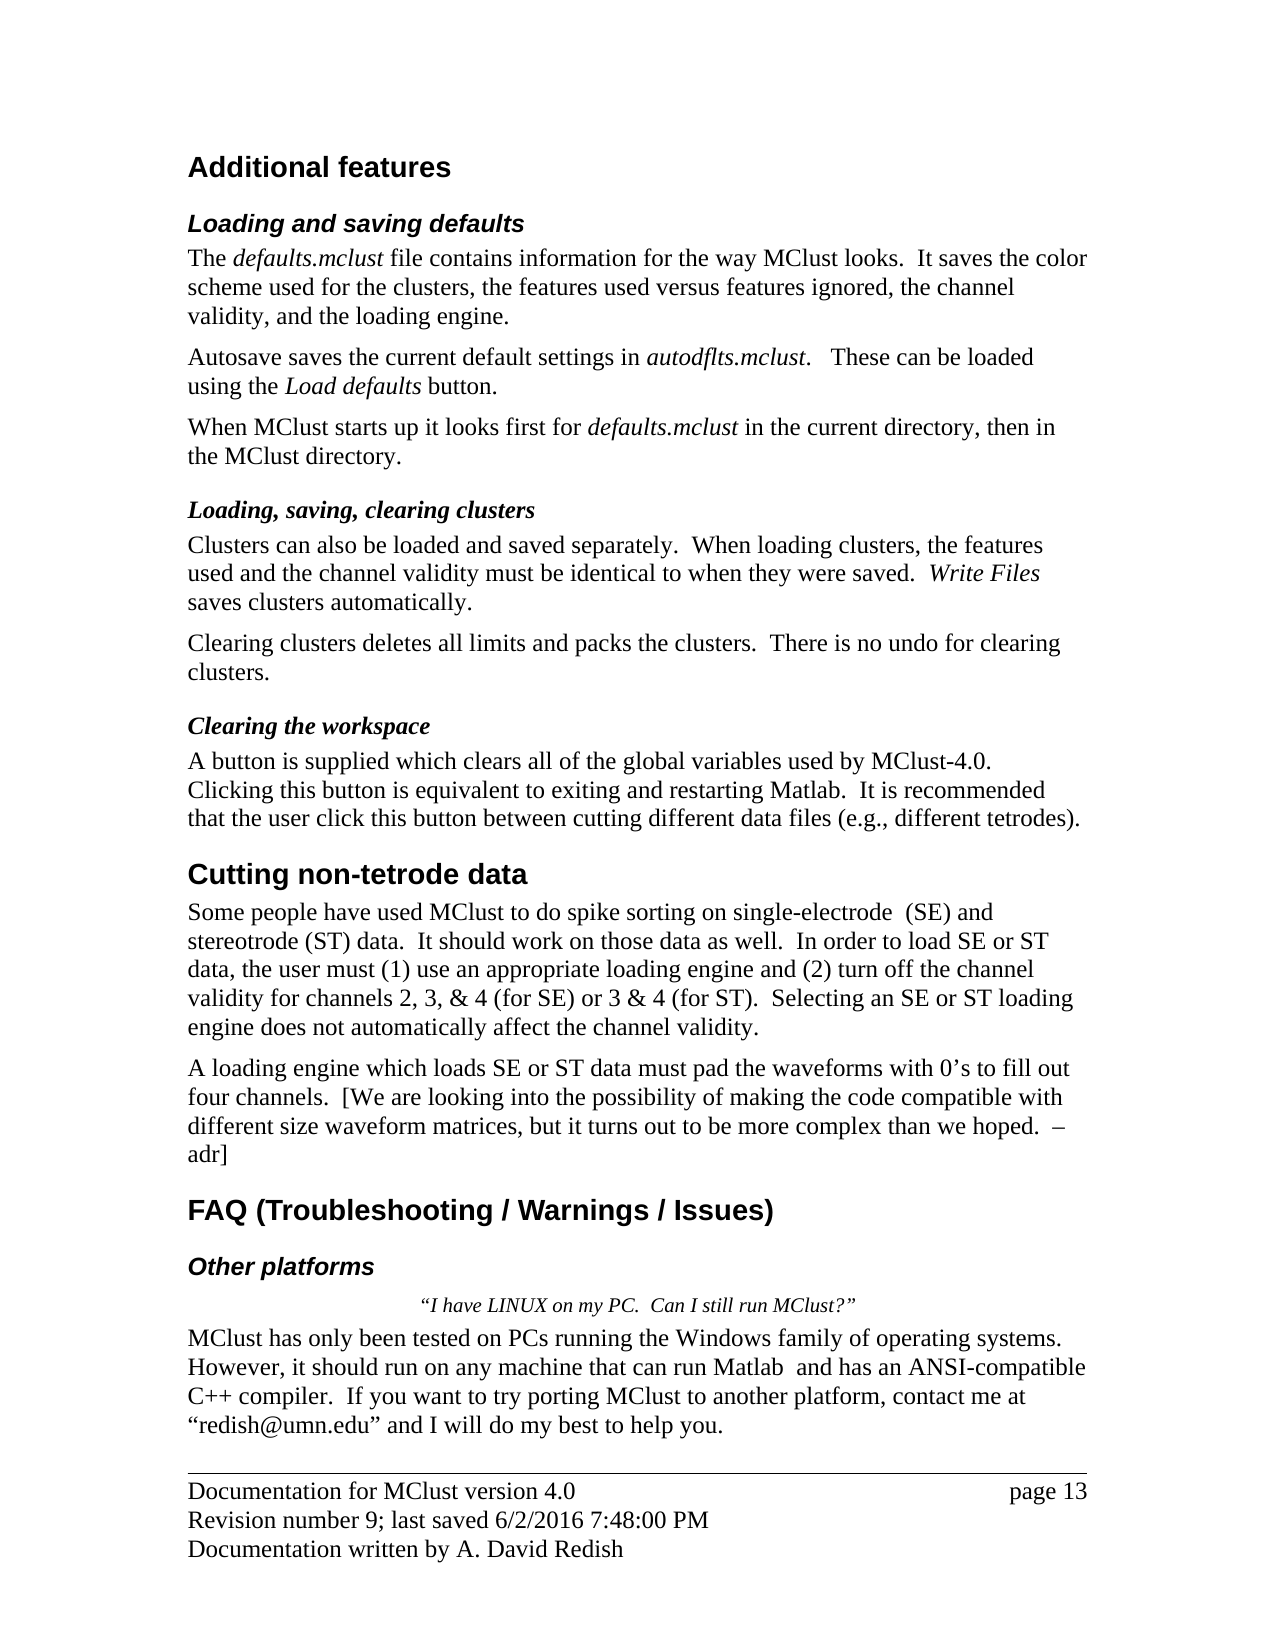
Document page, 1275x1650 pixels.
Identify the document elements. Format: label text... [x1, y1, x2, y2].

text A loading engine which loads SE or ST data must pad the waveforms with 0’s to fill out four channels. [We are looking into the possibility of making the code compatible with different size waveform matrices, but it turns out to be more complex than we hoped. – adr] [187, 1053, 1087, 1168]
subtitle Clearing the workspace [187, 711, 1087, 740]
text The defaults.mclust file contains information for the way MClust looks. It saves the color scheme used for the clusters, the features used versus features ignored, the channel validity, and the loading engine. [187, 243, 1087, 330]
subtitle Cutting non-tetrode data [187, 857, 1087, 891]
text Clearing clusters deletes all limits and packs the clusters. There is no undo for clearing clusters. [187, 628, 1087, 686]
text “I have LINUX on my PC. Can I still run MClust?” [187, 1293, 1087, 1317]
subtitle FAQ (Troubleshooting / Warnings / Issues) [187, 1193, 1087, 1227]
text Autosave saves the current default settings in autodflts.mclust. These can be loaded using the Load defaults button. [187, 342, 1087, 400]
subtitle Other platforms [187, 1252, 1087, 1281]
text Clusters can also be loaded and saved separately. When loading clusters, the features used and the channel validity must be identical to when they were saved. Write Files saves clusters automatically. [187, 530, 1087, 616]
subtitle Loading, saving, clearing clusters [187, 495, 1087, 523]
text Some people have used MClust to do spike sorting on single-electrode (SE) and stereotrode (ST) data. It should work on those data as well. In order to load SE or ST data, the user must (1) use an appropriate loading engine and (2) turn off the channel validity for channels 2, 3, & 4 (for SE) or 3 & 4 (for ST). Selecting an SE or ST loading engine does not automatically affect the channel validity. [187, 897, 1087, 1041]
subtitle Loading and saving defaults [187, 208, 1087, 237]
text A button is supplied which clears all of the global variables used by MClust-4.0. Clicking this button is equivalent to exiting and restarting Matlab. It is recommended that the user click this button between cutting different data files (e.g., different tetrodes). [187, 746, 1087, 832]
text MClust has only been tested on PCs running the Windows family of operating systems. However, it should run on any machine that can run Matlab and has an ANSI-compatible C++ compiler. If you want to try porting MClust to another platform, contact me at “redish@umn.edu” and I will do my best to help you. [187, 1323, 1087, 1438]
subtitle Additional features [187, 150, 1087, 183]
text When MClust starts up it looks first for defaults.mclust in the current directory, then in the MClust directory. [187, 412, 1087, 470]
